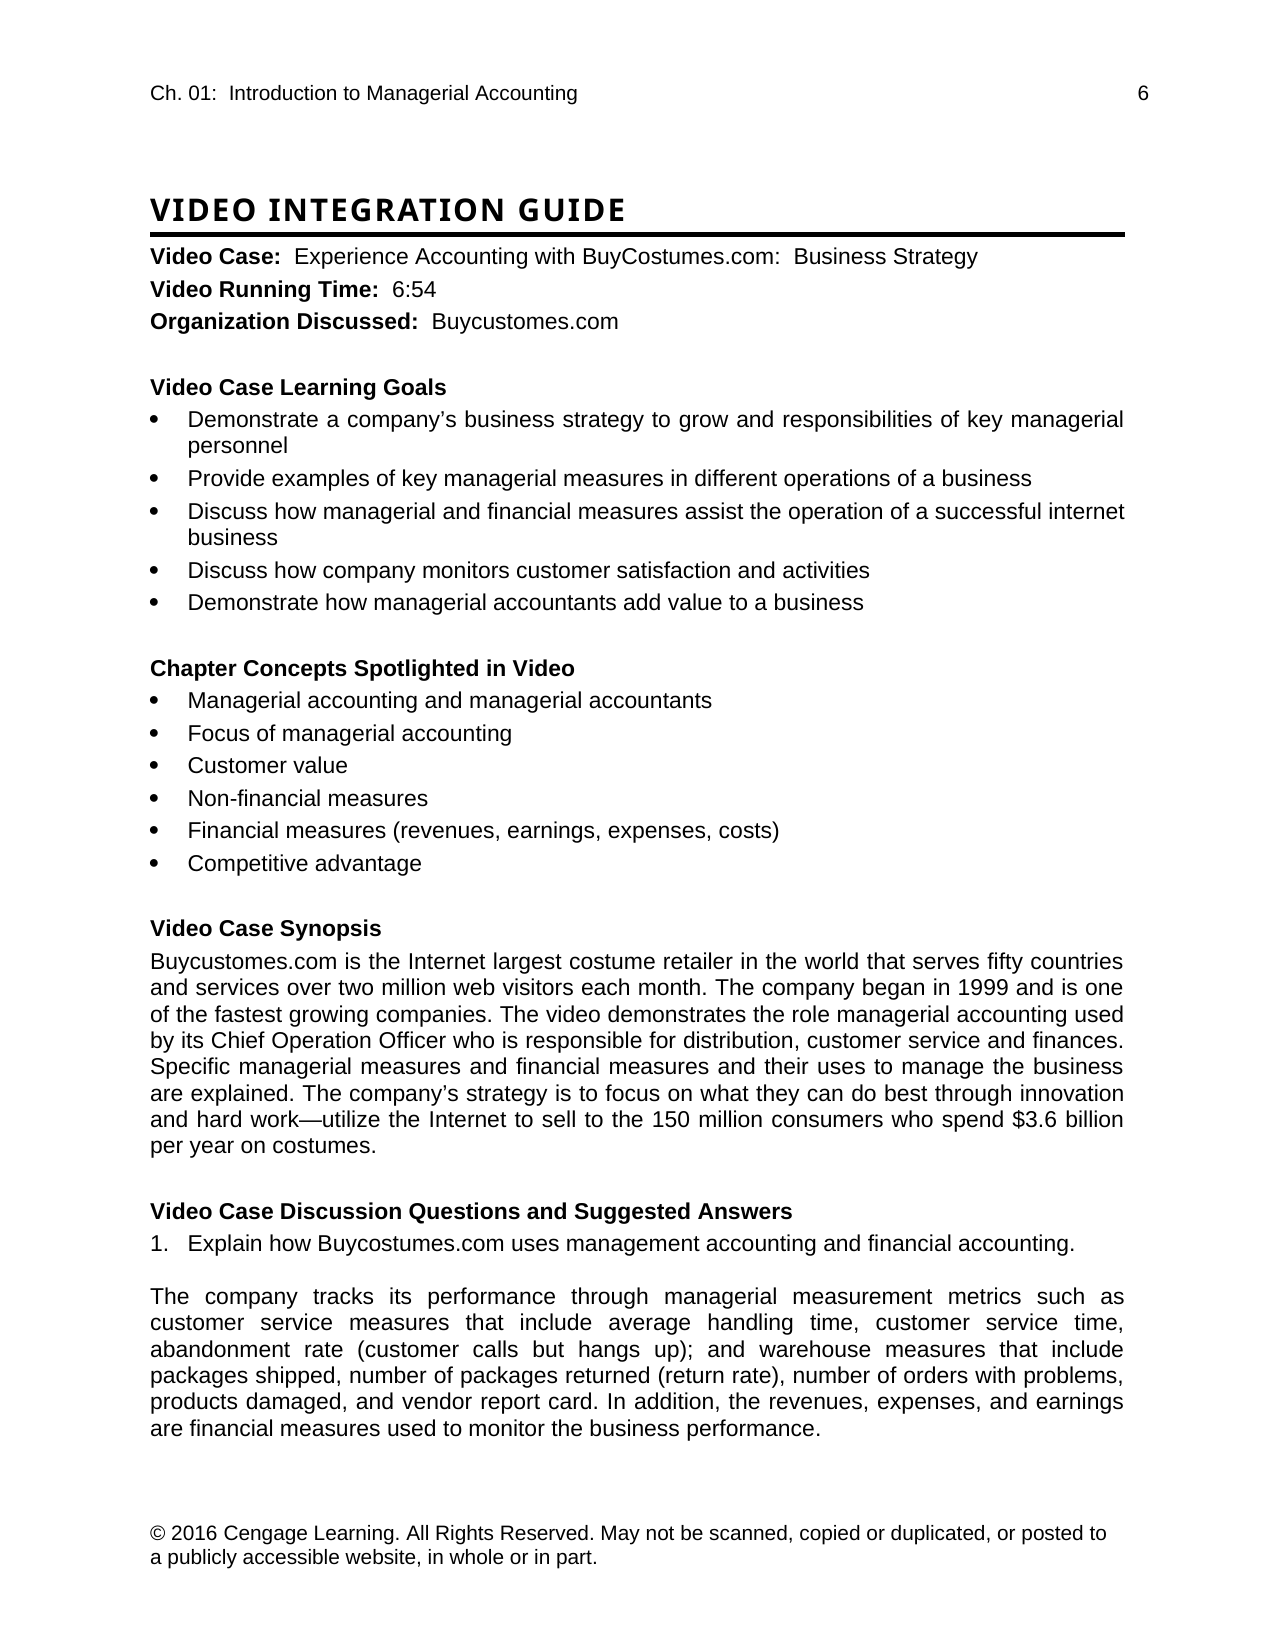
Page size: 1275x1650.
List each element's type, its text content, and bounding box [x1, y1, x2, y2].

text Video Case: Experience Accounting with BuyCostumes.com: Business Strategy [150, 243, 1125, 269]
list Managerial accounting and managerial accountants [150, 687, 1125, 713]
subtitle Video integration guide [150, 187, 1125, 232]
list Provide examples of key managerial measures in different operations of a business [150, 465, 1125, 491]
text Video Case Discussion Questions and Suggested Answers [150, 1198, 1125, 1224]
text Video Case Learning Goals [150, 373, 1125, 400]
list Demonstrate a company’s business strategy to grow and responsibilities of key managerial personnel [150, 406, 1125, 459]
text Organization Discussed: Buycustomes.com [150, 308, 1125, 335]
text Chapter Concepts Spotlighted in Video [150, 654, 1125, 681]
list Focus of managerial accounting [150, 720, 1125, 746]
list Customer value [150, 752, 1125, 779]
text The company tracks its performance through managerial measurement metrics such as customer service measures that include average handling time, customer service time, abandonment rate (customer calls but hangs up); and warehouse measures that include packages shipped, number of packages returned (return rate), number of orders with problems, products damaged, and vendor report card. In addition, the revenues, expenses, and earnings are financial measures used to monitor the business performance. [150, 1283, 1125, 1441]
text Buycustomes.com is the Internet largest costume retailer in the world that serves fifty countries and services over two million web visitors each month. The company began in 1999 and is one of the fastest growing companies. The video demonstrates the role managerial accounting used by its Chief Operation Officer who is responsible for distribution, customer service and finances. Specific managerial measures and financial measures and their uses to manage the business are explained. The company’s strategy is to focus on what they can do best through innovation and hard work—utilize the Internet to sell to the 150 million consumers who spend $3.6 billion per year on costumes. [150, 948, 1125, 1159]
list Demonstrate how managerial accountants add value to a business [150, 589, 1125, 616]
list Financial measures (revenues, earnings, expenses, costs) [150, 817, 1125, 844]
text Video Running Time: 6:54 [150, 276, 1125, 302]
list Competitive advantage [150, 850, 1125, 876]
list Explain how Buycostumes.com uses management accounting and financial accounting. [150, 1230, 1125, 1257]
text Video Case Synopsis [150, 915, 1125, 942]
list Non-financial measures [150, 785, 1125, 811]
list Discuss how managerial and financial measures assist the operation of a successful internet business [150, 498, 1125, 550]
list Discuss how company monitors customer satisfaction and activities [150, 557, 1125, 583]
